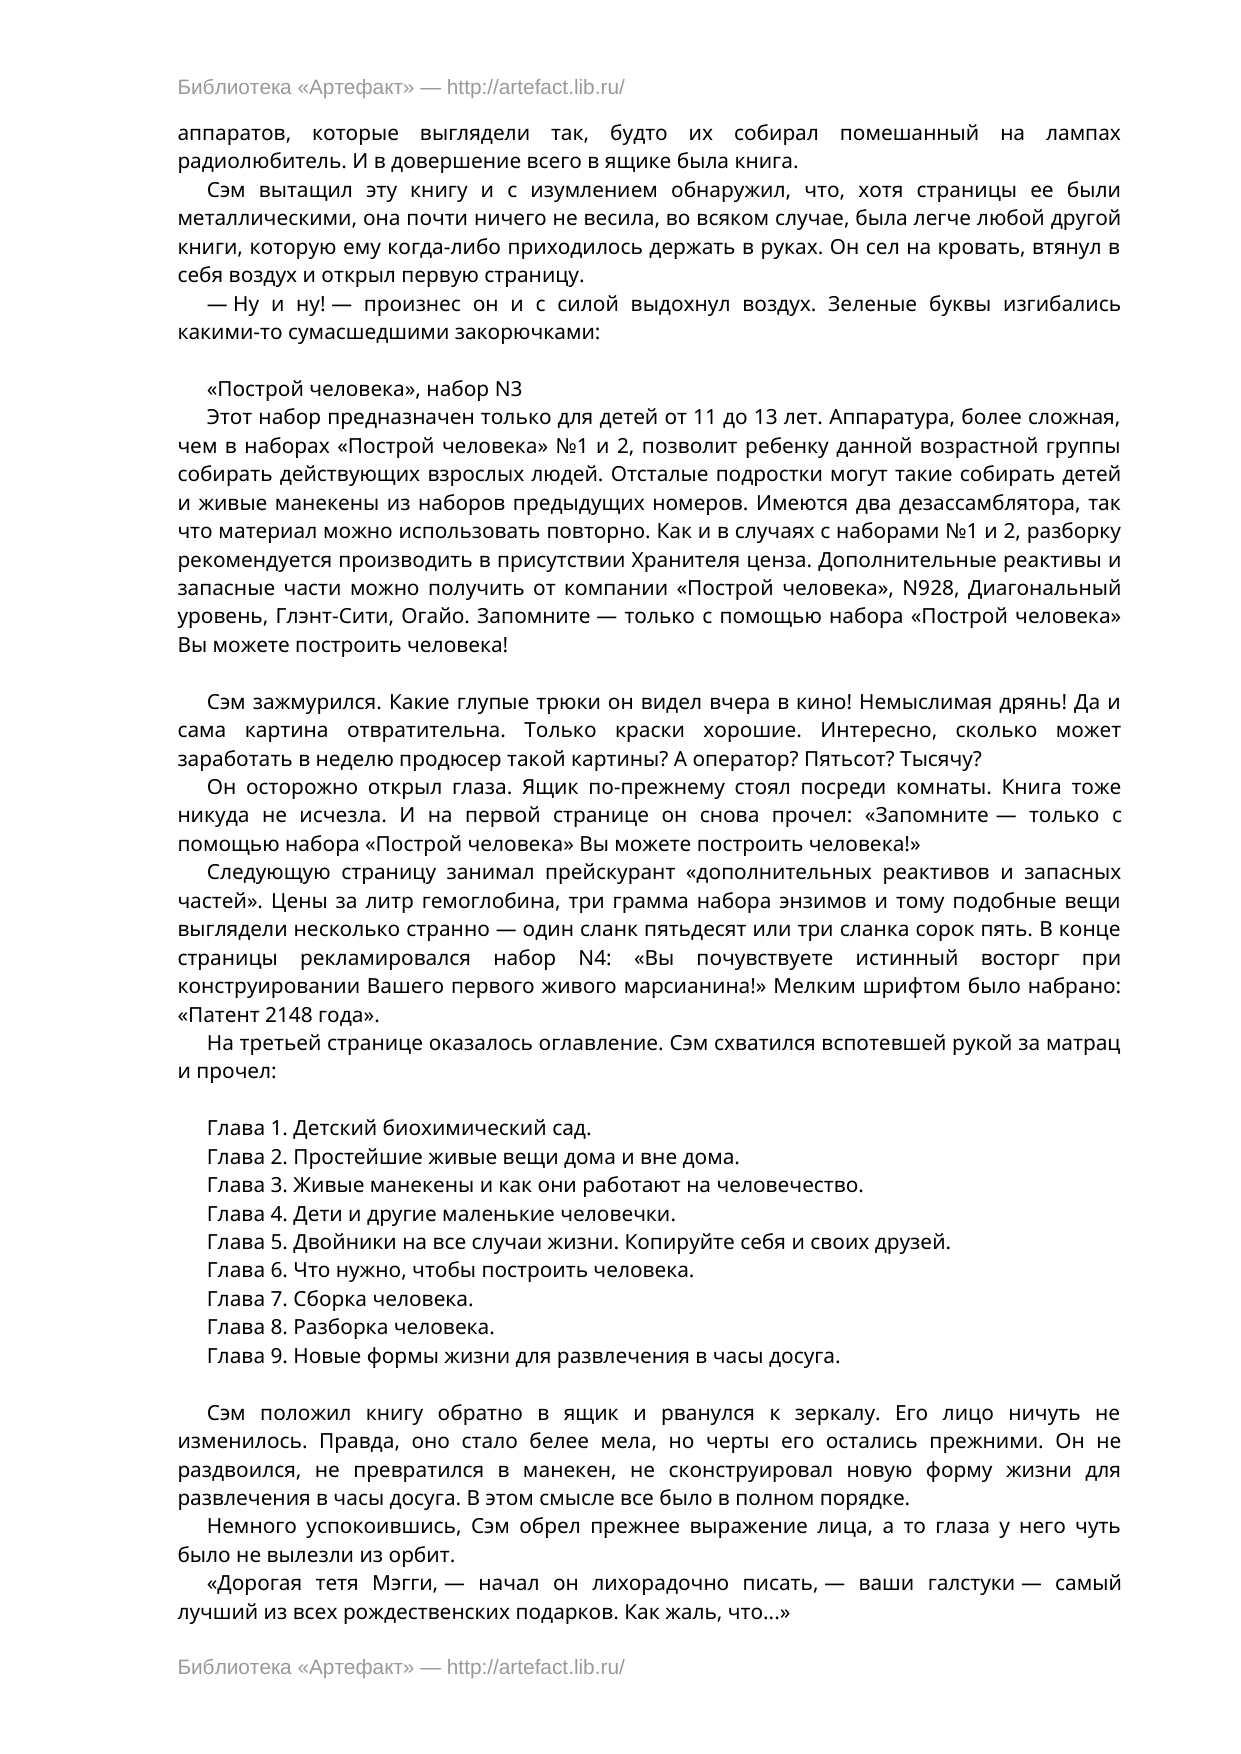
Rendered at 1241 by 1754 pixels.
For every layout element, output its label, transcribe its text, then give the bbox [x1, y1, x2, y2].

text Сэм положил книгу обратно в ящик и рванулся к зеркалу. Его лицо ничуть не изменилось. Правда, оно стало белее мела, но черты его остались прежними. Он не раздвоился, не превратился в манекен, не сконструировал новую форму жизни для развлечения в часы досуга. В этом смысле все было в полном порядке. [177, 1398, 1122, 1512]
text «Построй человека», набор N3 [177, 374, 1122, 402]
text Сэм зажмурился. Какие глупые трюки он видел вчера в кино! Немыслимая дрянь! Да и сама картина отвратительна. Только краски хорошие. Интересно, сколько может заработать в неделю продюсер такой картины? А оператор? Пятьсот? Тысячу? [177, 687, 1122, 772]
text Глава 5. Двойники на все случаи жизни. Копируйте себя и своих друзей. [177, 1227, 1122, 1256]
text Глава 3. Живые манекены и как они работают на человечество. [177, 1170, 1122, 1199]
text «Дорогая тетя Мэгги, — начал он лихорадочно писать, — ваши галстуки — самый лучший из всех рождественских подарков. Как жаль, что...» [177, 1568, 1122, 1625]
text Глава 8. Разборка человека. [177, 1312, 1122, 1341]
text Он осторожно открыл глаза. Ящик по-прежнему стоял посреди комнаты. Книга тоже никуда не исчезла. И на первой странице он снова прочел: «Запомните — только с помощью набора «Построй человека» Вы можете построить человека!» [177, 772, 1122, 857]
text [177, 118, 1122, 175]
text Глава 1. Детский биохимический сад. [177, 1113, 1122, 1142]
text Немного успокоившись, Сэм обрел прежнее выражение лица, а то глаза у него чуть было не вылезли из орбит. [177, 1512, 1122, 1568]
text Глава 7. Сборка человека. [177, 1284, 1122, 1312]
text — Ну и ну! — произнес он и с силой выдохнул воздух. Зеленые буквы изгибались какими-то сумасшедшими закорючками: [177, 289, 1122, 346]
text Глава 6. Что нужно, чтобы построить человека. [177, 1256, 1122, 1284]
text Сэм вытащил эту книгу и с изумлением обнаружил, что, хотя страницы ее были металлическими, она почти ничего не весила, во всяком случае, была легче любой другой книги, которую ему когда-либо приходилось держать в руках. Он сел на кровать, втянул в себя воздух и открыл первую страницу. [177, 175, 1122, 289]
text Глава 4. Дети и другие маленькие человечки. [177, 1199, 1122, 1227]
text Этот набор предназначен только для детей от 11 до 13 лет. Аппаратура, более сложная, чем в наборах «Построй человека» №1 и 2, позволит ребенку данной возрастной группы собирать действующих взрослых людей. Отсталые подростки могут такие собирать детей и живые манекены из наборов предыдущих номеров. Имеются два дезассамблятора, так что материал можно использовать повторно. Как и в случаях с наборами №1 и 2, разборку рекомендуется производить в присутствии Хранителя ценза. Дополнительные реактивы и запасные части можно получить от компании «Построй человека», N928, Диагональный уровень, Глэнт-Сити, Огайо. Запомните — только с помощью набора «Построй человека» Вы можете построить человека! [177, 402, 1122, 658]
text На третьей странице оказалось оглавление. Сэм схватился вспотевшей рукой за матрац и прочел: [177, 1028, 1122, 1085]
text Глава 9. Новые формы жизни для развлечения в часы досуга. [177, 1341, 1122, 1369]
text Следующую страницу занимал прейскурант «дополнительных реактивов и запасных частей». Цены за литр гемоглобина, три грамма набора энзимов и тому подобные вещи выглядели несколько странно — один сланк пятьдесят или три сланка сорок пять. В конце страницы рекламировался набор N4: «Вы почувствуете истинный восторг при конструировании Вашего первого живого марсианина!» Мелким шрифтом было набрано: «Патент 2148 года». [177, 857, 1122, 1028]
text Глава 2. Простейшие живые вещи дома и вне дома. [177, 1142, 1122, 1170]
